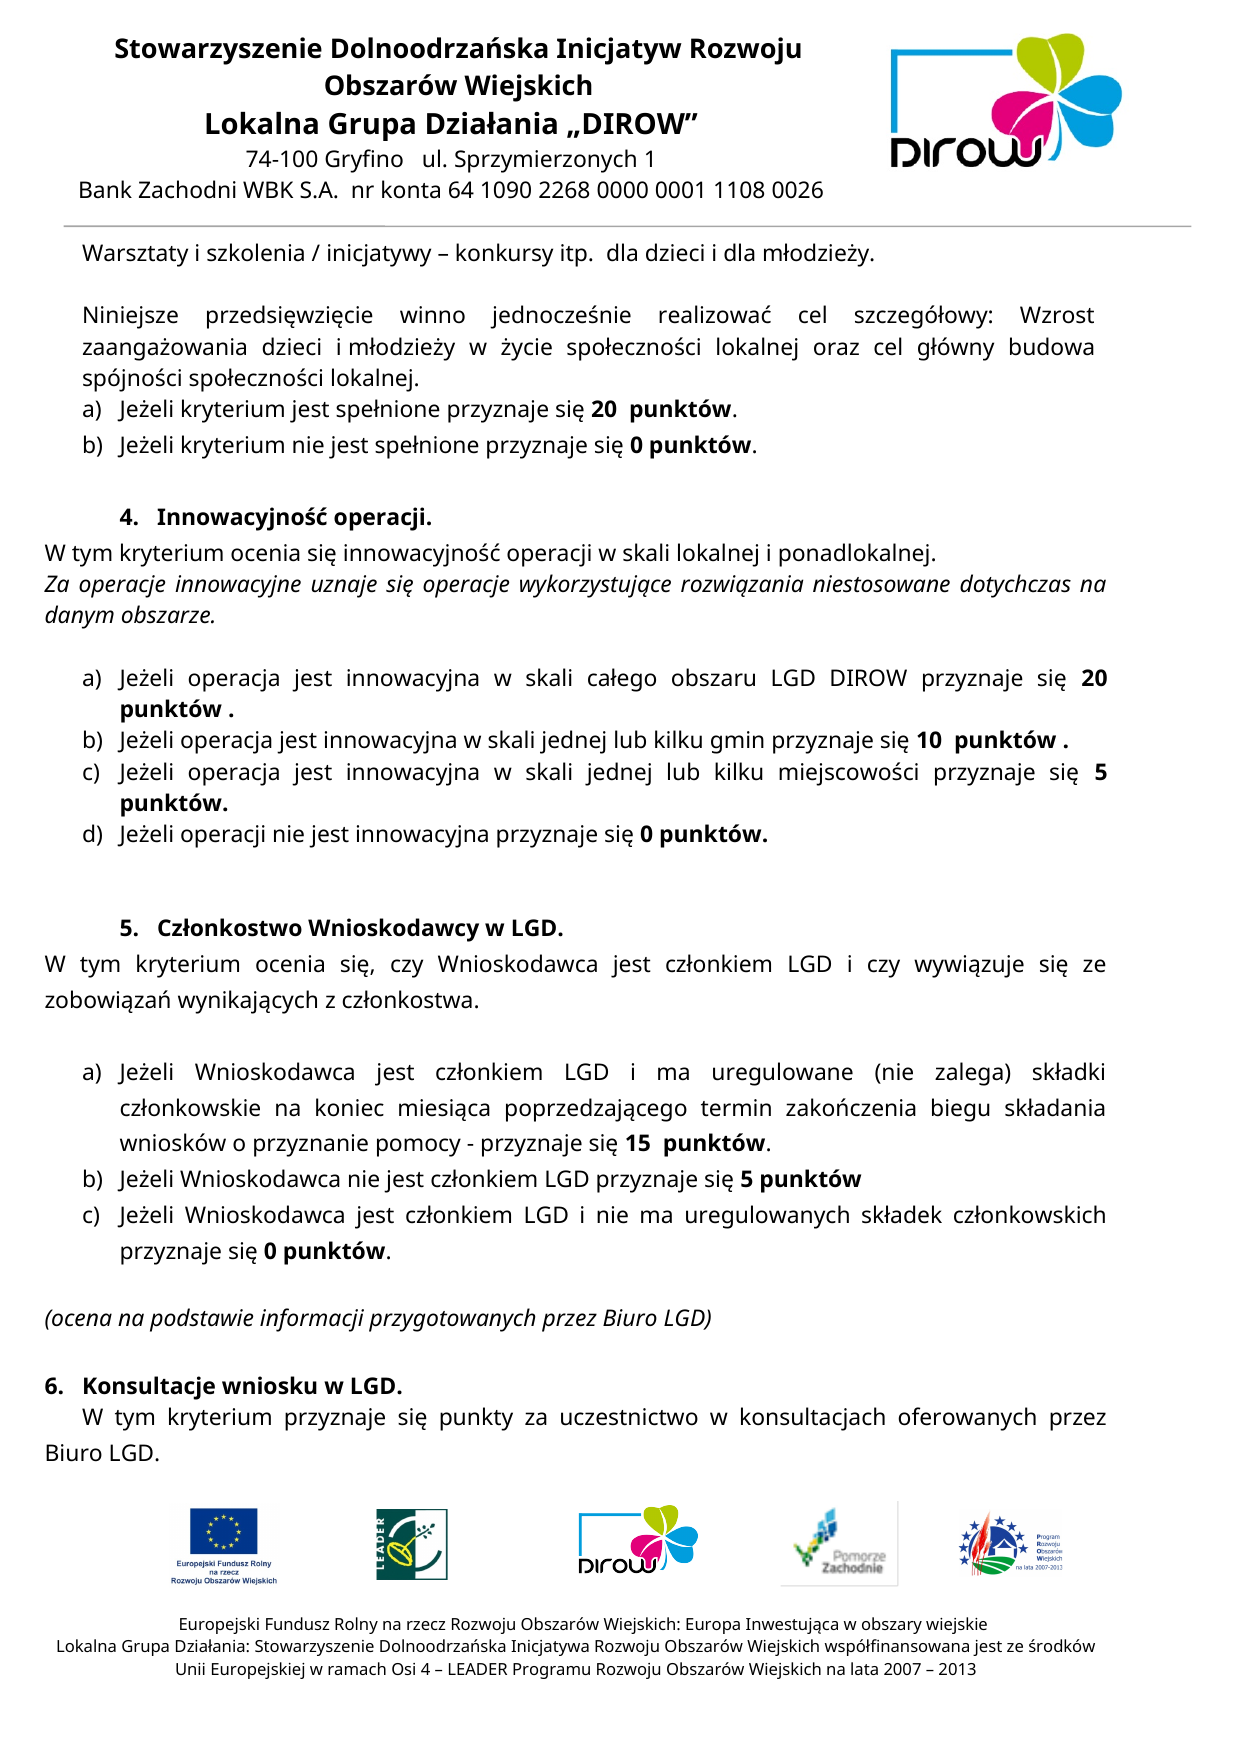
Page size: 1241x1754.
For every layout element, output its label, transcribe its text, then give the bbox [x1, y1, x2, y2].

picture [780, 1501, 899, 1588]
list Jeżeli operacja jest innowacyjna w skali jednej lub kilku gmin przyznaje się 10 punktów . [82, 724, 1107, 756]
list Jeżeli operacja jest innowacyjna w skali całego obszaru LGD DIROW przyznaje się 20 punktów . [82, 662, 1107, 724]
text W tym kryterium przyznaje się punkty za uczestnictwo w konsultacjach oferowanych przez Biuro LGD. [44, 1401, 1107, 1468]
picture [168, 1503, 280, 1588]
list Jeżeli Wnioskodawca jest członkiem LGD i ma uregulowane (nie zalega) składki członkowskie na koniec miesiąca poprzedzającego termin zakończenia biegu składania wniosków o przyznanie pomocy - przyznaje się 15 punktów. [82, 1056, 1107, 1159]
list Jeżeli operacja jest innowacyjna w skali jednej lub kilku miejscowości przyznaje się 5 punktów. [82, 756, 1107, 818]
list Jeżeli Wnioskodawca jest członkiem LGD i nie ma uregulowanych składek członkowskich przyznaje się 0 punktów. [82, 1199, 1107, 1266]
list Jeżeli kryterium jest spełnione przyznaje się 20 punktów. [82, 393, 1107, 424]
text Za operacje innowacyjne uznaje się operacje wykorzystujące rozwiązania niestosowane dotychczas na danym obszarze. [44, 568, 1107, 631]
text W tym kryterium ocenia się innowacyjność operacji w skali lokalnej i ponadlokalnej. [44, 537, 1107, 568]
text (ocena na podstawie informacji przygotowanych przez Biuro LGD) [44, 1302, 1107, 1334]
list Jeżeli Wnioskodawca nie jest członkiem LGD przyznaje się 5 punktów [82, 1163, 1107, 1194]
picture [958, 1509, 1063, 1577]
list Innowacyjność operacji. [119, 501, 1107, 532]
list Konsultacje wniosku w LGD. [44, 1369, 1107, 1401]
text W tym kryterium ocenia się, czy Wnioskodawca jest członkiem LGD i czy wywiązuje się ze zobowiązań wynikających z członkostwa. [44, 948, 1107, 1015]
picture [571, 1496, 700, 1578]
list Członkostwo Wnioskodawcy w LGD. [119, 912, 1107, 943]
list Jeżeli kryterium nie jest spełnione przyznaje się 0 punktów. [82, 429, 1107, 460]
text Warsztaty i szkolenia / inicjatywy – konkursy itp. dla dzieci i dla młodzieży. [82, 237, 1107, 268]
text Niniejsze przedsięwzięcie winno jednocześnie realizować cel szczegółowy: Wzrost zaangażowania dzieci i młodzieży w życie społeczności lokalnej oraz cel główny budowa spójności społeczności lokalnej. [82, 299, 1096, 393]
picture [828, 10, 1151, 210]
list Jeżeli operacji nie jest innowacyjna przyznaje się 0 punktów. [82, 818, 1107, 849]
picture [376, 1509, 448, 1580]
